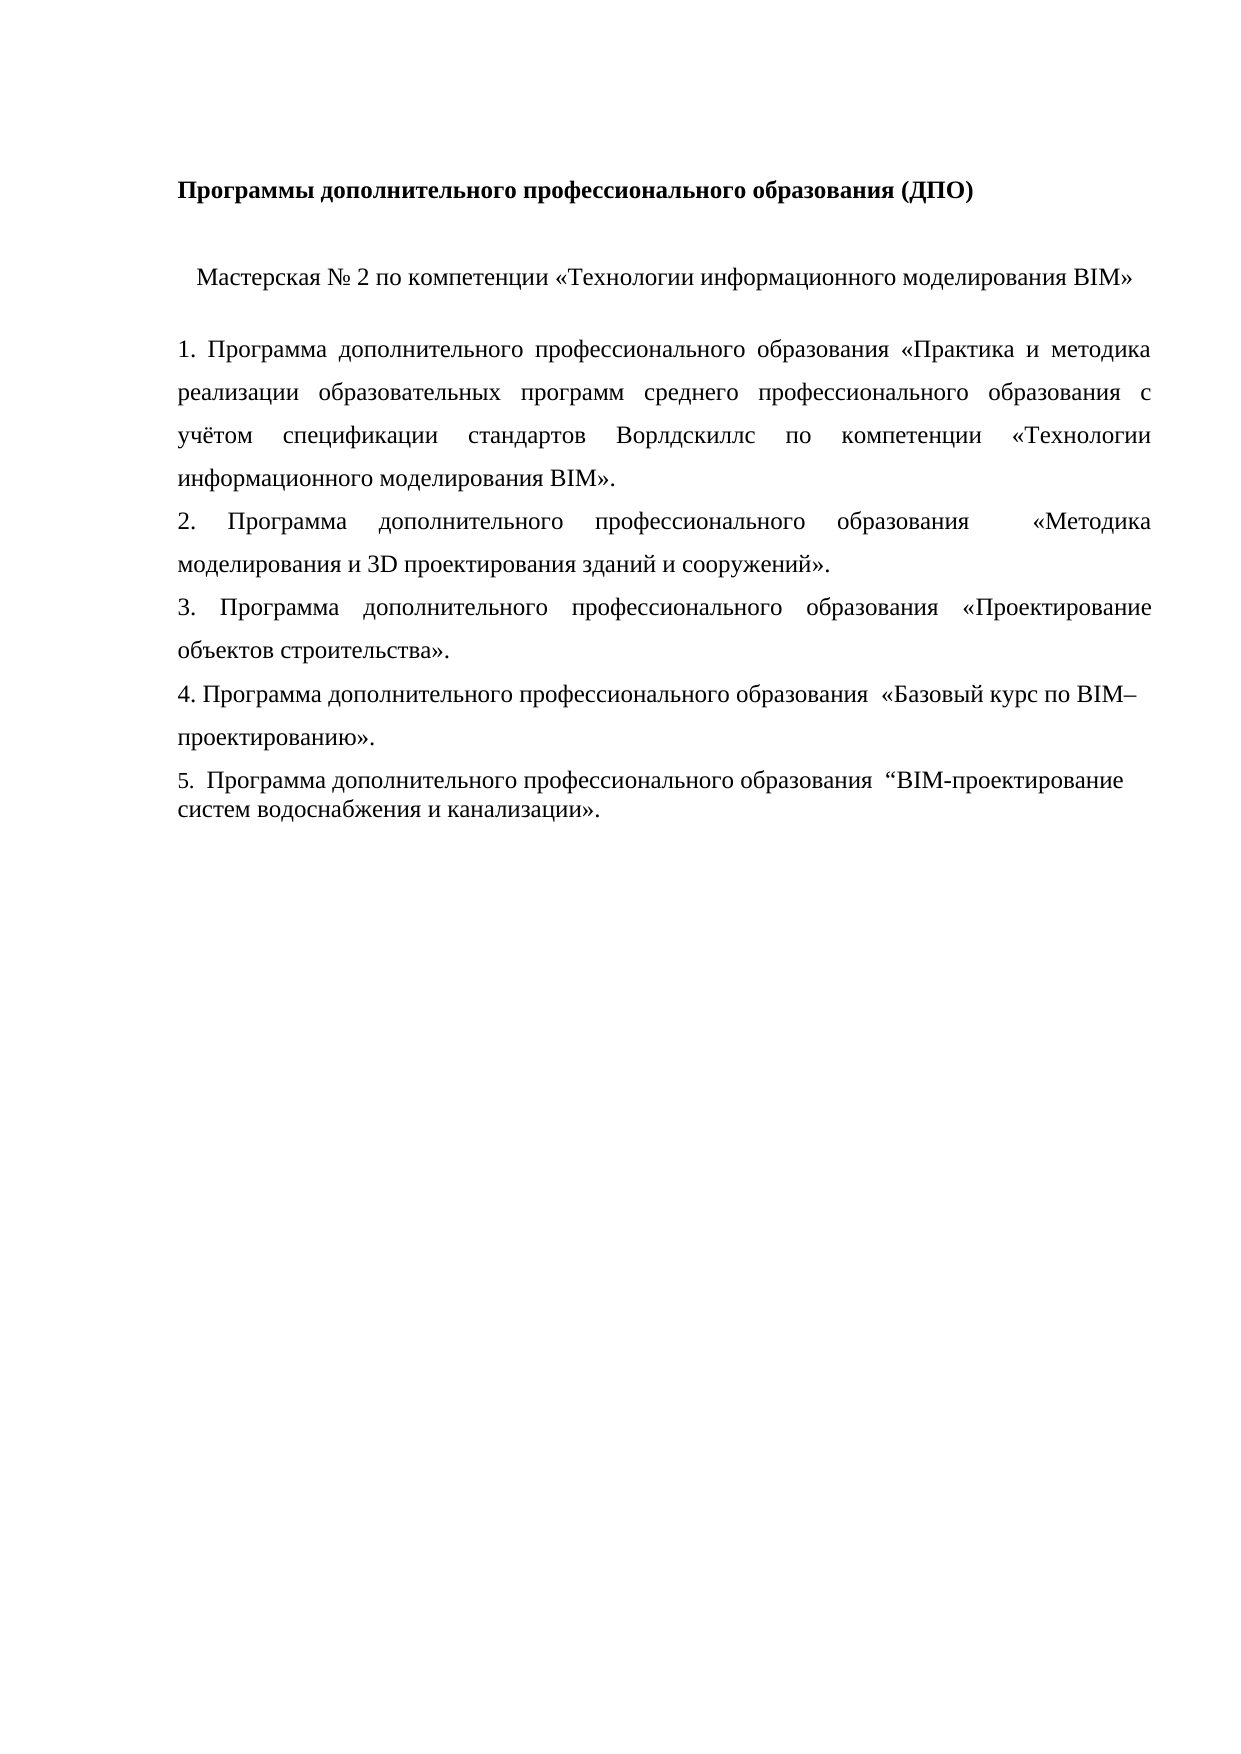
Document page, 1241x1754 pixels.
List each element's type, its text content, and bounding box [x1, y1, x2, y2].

text 2. Программа дополнительного профессионального образования «Методика моделирования и 3D проектирования зданий и сооружений». [177, 506, 1152, 578]
text Программы дополнительного профессионального образования (ДПО) [177, 176, 1152, 204]
text 4. Программа дополнительного профессионального образования «Базовый курс по BIM–проектированию». [177, 679, 1152, 751]
text 1. Программа дополнительного профессионального образования «Практика и методика реализации образовательных программ среднего профессионального образования с учётом спецификации стандартов Ворлдскиллс по компетенции «Технологии информационного моделирования BIM». [177, 334, 1152, 492]
text 5. Программа дополнительного профессионального образования “BIM-проектирование систем водоснабжения и канализации». [177, 765, 1152, 822]
text Мастерская № 2 по компетенции «Технологии информационного моделирования BIM» [177, 262, 1152, 291]
text 3. Программа дополнительного профессионального образования «Проектирование объектов строительства». [177, 592, 1152, 664]
